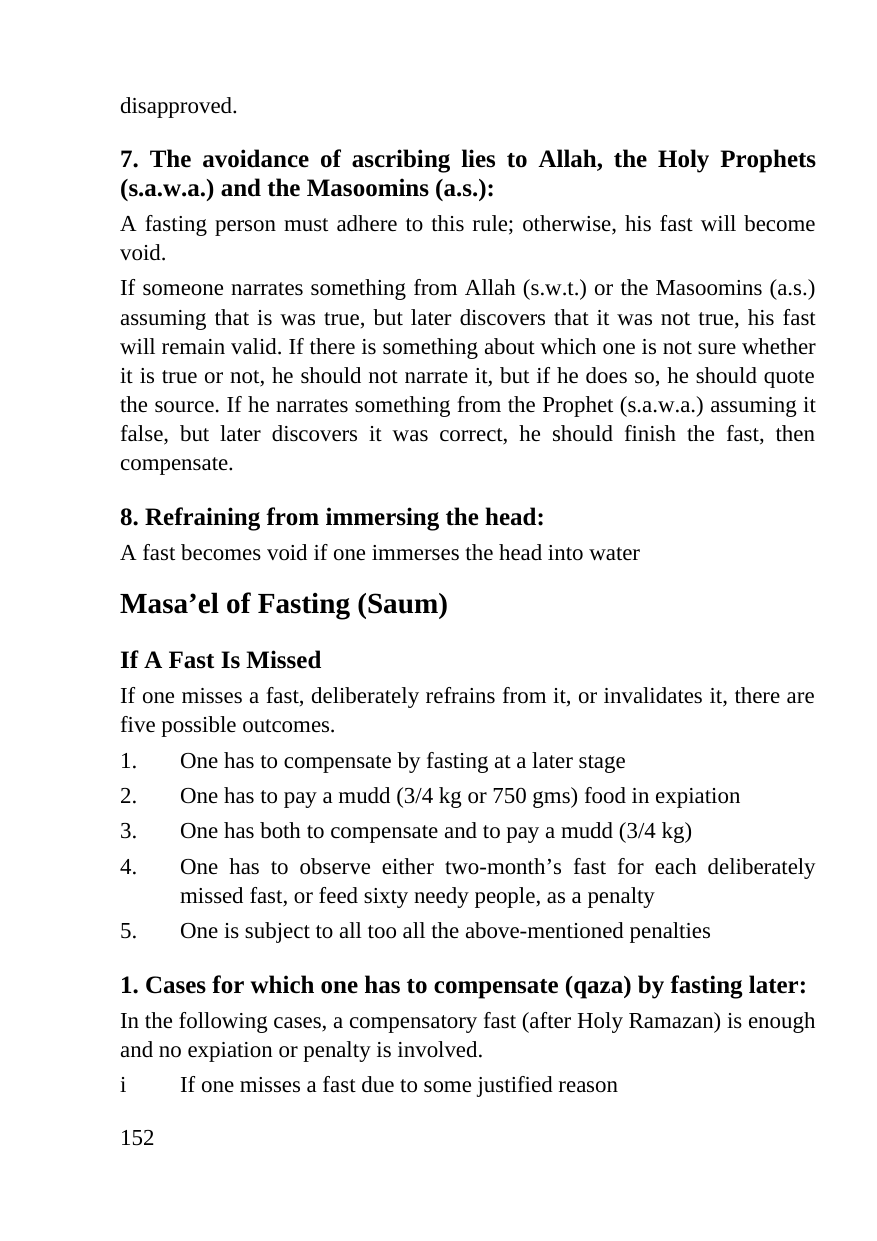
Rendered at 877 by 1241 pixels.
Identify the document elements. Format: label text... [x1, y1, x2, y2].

text 3. One has both to compensate and to pay a mudd (3/4 kg) [120, 816, 817, 845]
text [120, 90, 817, 119]
subtitle 7. The avoidance of ascribing lies to Allah, the Holy Prophets (s.a.w.a.) and the Masoomins (a.s.): [120, 144, 817, 202]
text 4. One has to observe either two-month’s fast for each deliberately missed fast, or feed sixty needy people, as a penalty [120, 851, 817, 909]
text 2. One has to pay a mudd (3/4 kg or 750 gms) food in expiation [120, 780, 817, 809]
subtitle 1. Cases for which one has to compensate (qaza) by fasting later: [120, 970, 817, 998]
text In the following cases, a compensatory fast (after Holy Ramazan) is enough and no expiation or penalty is involved. [120, 1005, 817, 1063]
text 5. One is subject to all too all the above-mentioned penalties [120, 916, 817, 945]
subtitle If A Fast Is Missed [120, 645, 817, 674]
text If one misses a fast, deliberately refrains from it, or invalidates it, there are five possible outcomes. [120, 680, 817, 738]
subtitle 8. Refraining from immersing the head: [120, 502, 817, 530]
subtitle Masa’el of Fasting (Saum) [120, 587, 817, 620]
text i If one misses a fast due to some justified reason [120, 1069, 817, 1098]
text A fasting person must adhere to this rule; otherwise, his fast will become void. [120, 208, 817, 266]
text If someone narrates something from Allah (s.w.t.) or the Masoomins (a.s.) assuming that is was true, but later discovers that it was not true, his fast will remain valid. If there is something about which one is not sure whether it is true or not, he should not narrate it, but if he does so, he should quote the source. If he narrates something from the Prophet (s.a.w.a.) assuming it false, but later discovers it was correct, he should finish the fast, then compensate. [120, 272, 817, 477]
text 1. One has to compensate by fasting at a later stage [120, 745, 817, 774]
text A fast becomes void if one immerses the head into water [120, 537, 817, 566]
